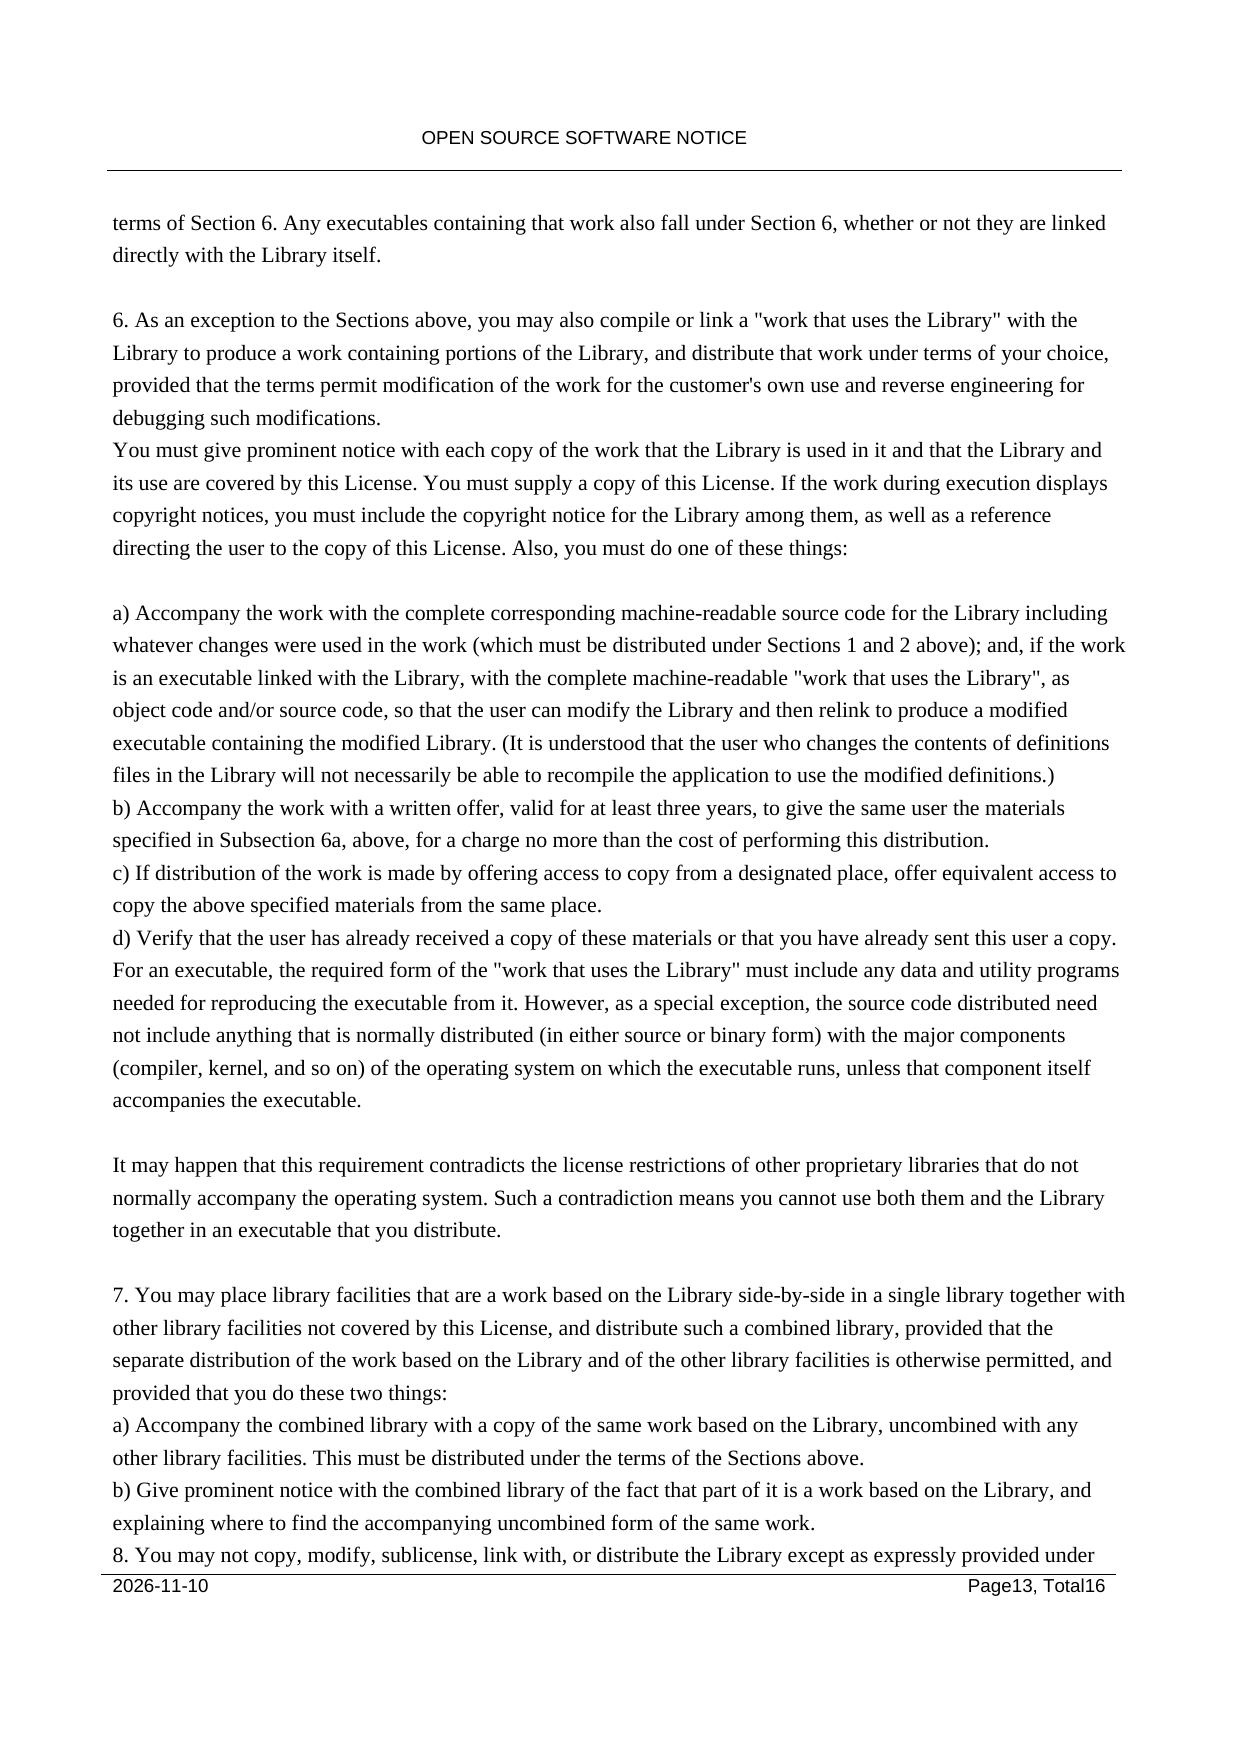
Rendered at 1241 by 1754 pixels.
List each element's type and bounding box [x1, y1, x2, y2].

text [112, 206, 1128, 1571]
